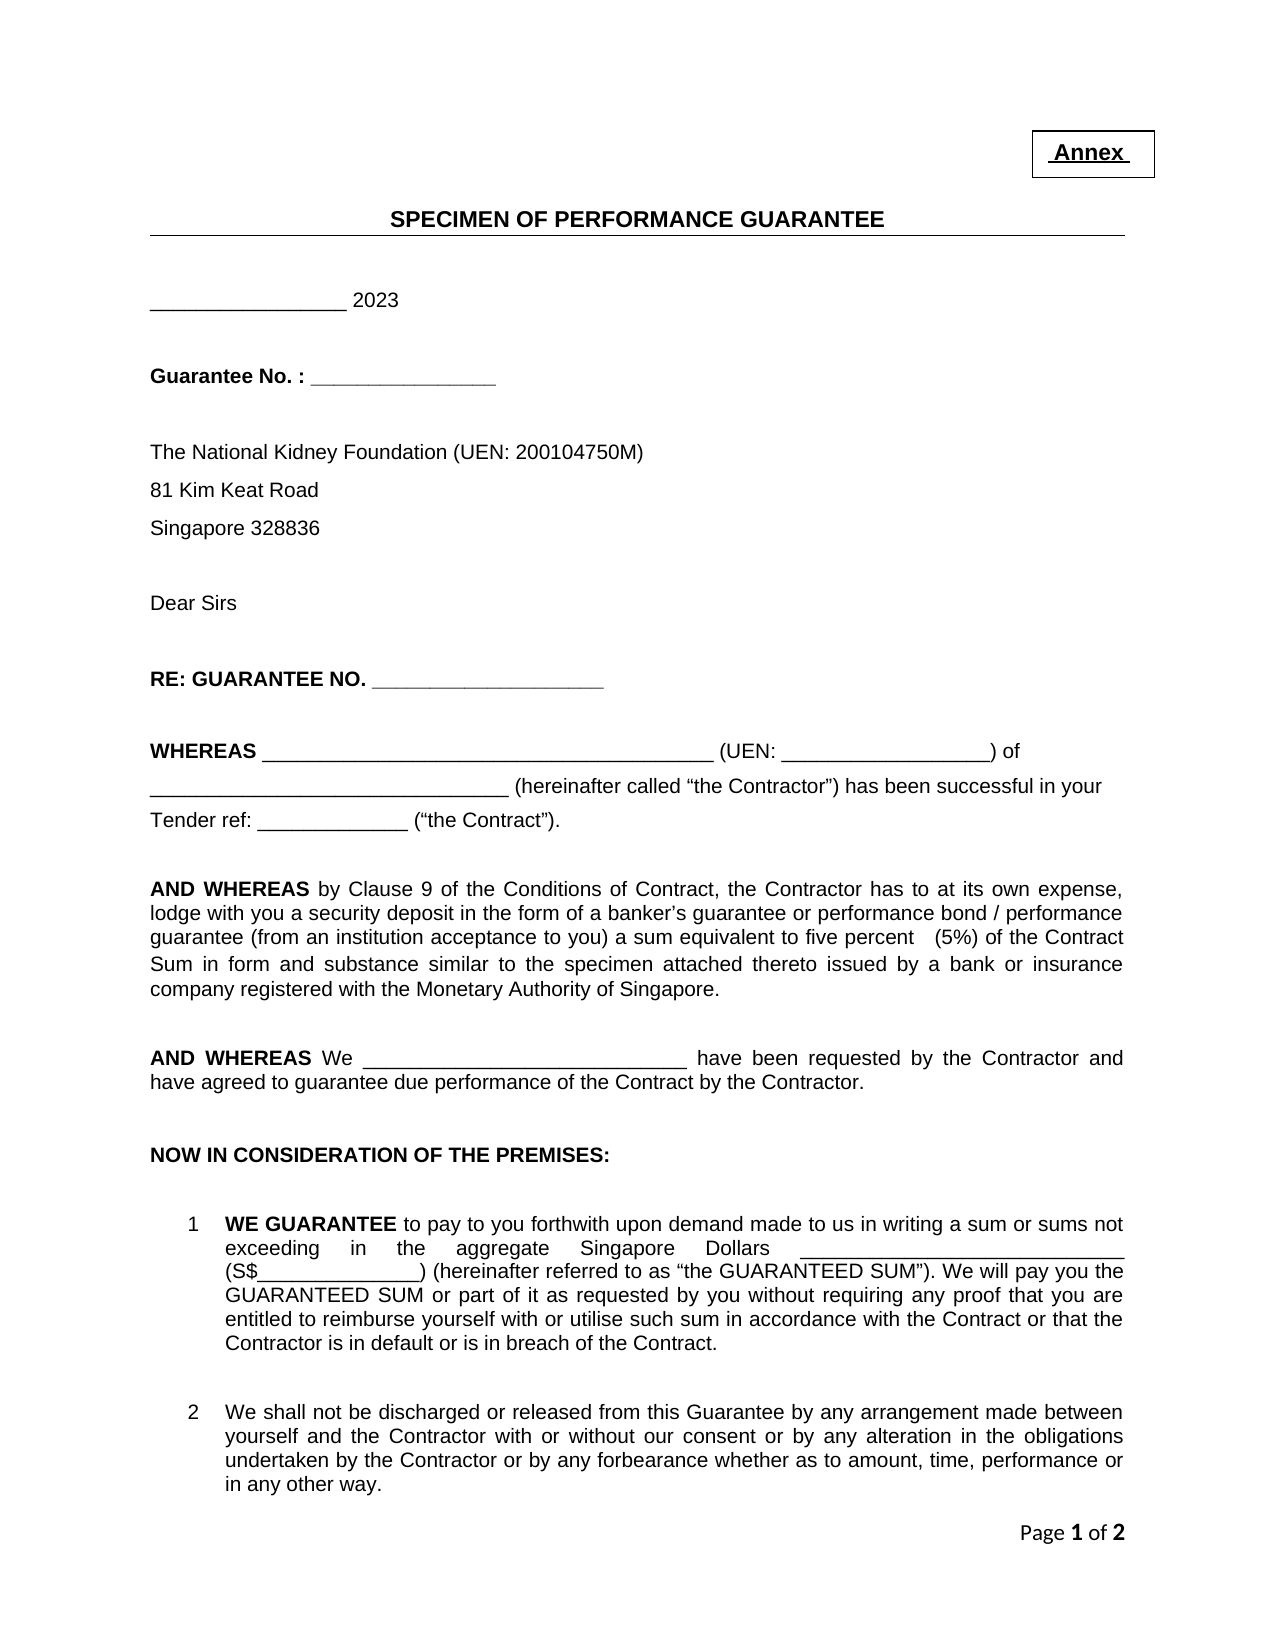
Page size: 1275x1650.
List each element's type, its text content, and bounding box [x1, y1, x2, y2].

text AND WHEREAS We ____________________________ have been requested by the Contractor and have agreed to guarantee due performance of the Contract by the Contractor. [150, 1046, 1125, 1094]
text _________________ 2023 [150, 288, 1125, 312]
text RE: GUARANTEE NO. ____________________ [150, 667, 1125, 691]
text Guarantee No. : ________________ [150, 364, 1125, 388]
list We shall not be discharged or released from this Guarantee by any arrangement made between yourself and the Contractor with or without our consent or by any alteration in the obligations undertaken by the Contractor or by any forbearance whether as to amount, time, performance or in any other way. [187, 1400, 1125, 1496]
text NOW IN CONSIDERATION OF THE PREMISES: [150, 1143, 1125, 1167]
text 328836 [150, 515, 1125, 539]
text Tender ref: _____________ (“the Contract”). [150, 808, 1125, 832]
text The National Kidney Foundation (UEN: 200104750M) [150, 439, 1125, 463]
text Dear Sirs [150, 591, 1125, 615]
list WE GUARANTEE to pay to you forthwith upon demand made to us in writing a sum or sums not exceeding in the aggregate Singapore Dollars ____________________________ (S$______________) (hereinafter referred to as “the GUARANTEED SUM”). We will pay you the GUARANTEED SUM or part of it as requested by you without requiring any proof that you are entitled to reimburse yourself with or utilise such sum in accordance with the Contract or that the Contractor is in default or is in breach of the Contract. [187, 1211, 1125, 1355]
text SPECIMEN OF PERFORMANCE GUARANTEE [150, 206, 1125, 235]
text AND WHEREAS by Clause 9 of the Conditions of Contract, the Contractor has to at its own expense, lodge with you a security deposit in the form of a banker’s guarantee or performance bond / performance guarantee (from an institution acceptance to you) a sum equivalent to five percent (5%) of the Contract Sum in form and substance similar to the specimen attached thereto issued by a bank or insurance company registered with the Monetary Authority of Singapore. [150, 877, 1125, 1001]
text WHEREAS _______________________________________ (UEN: __________________) of [150, 739, 1125, 763]
text _______________________________ (hereinafter called “the Contractor”) has been successful in your [150, 774, 1125, 798]
